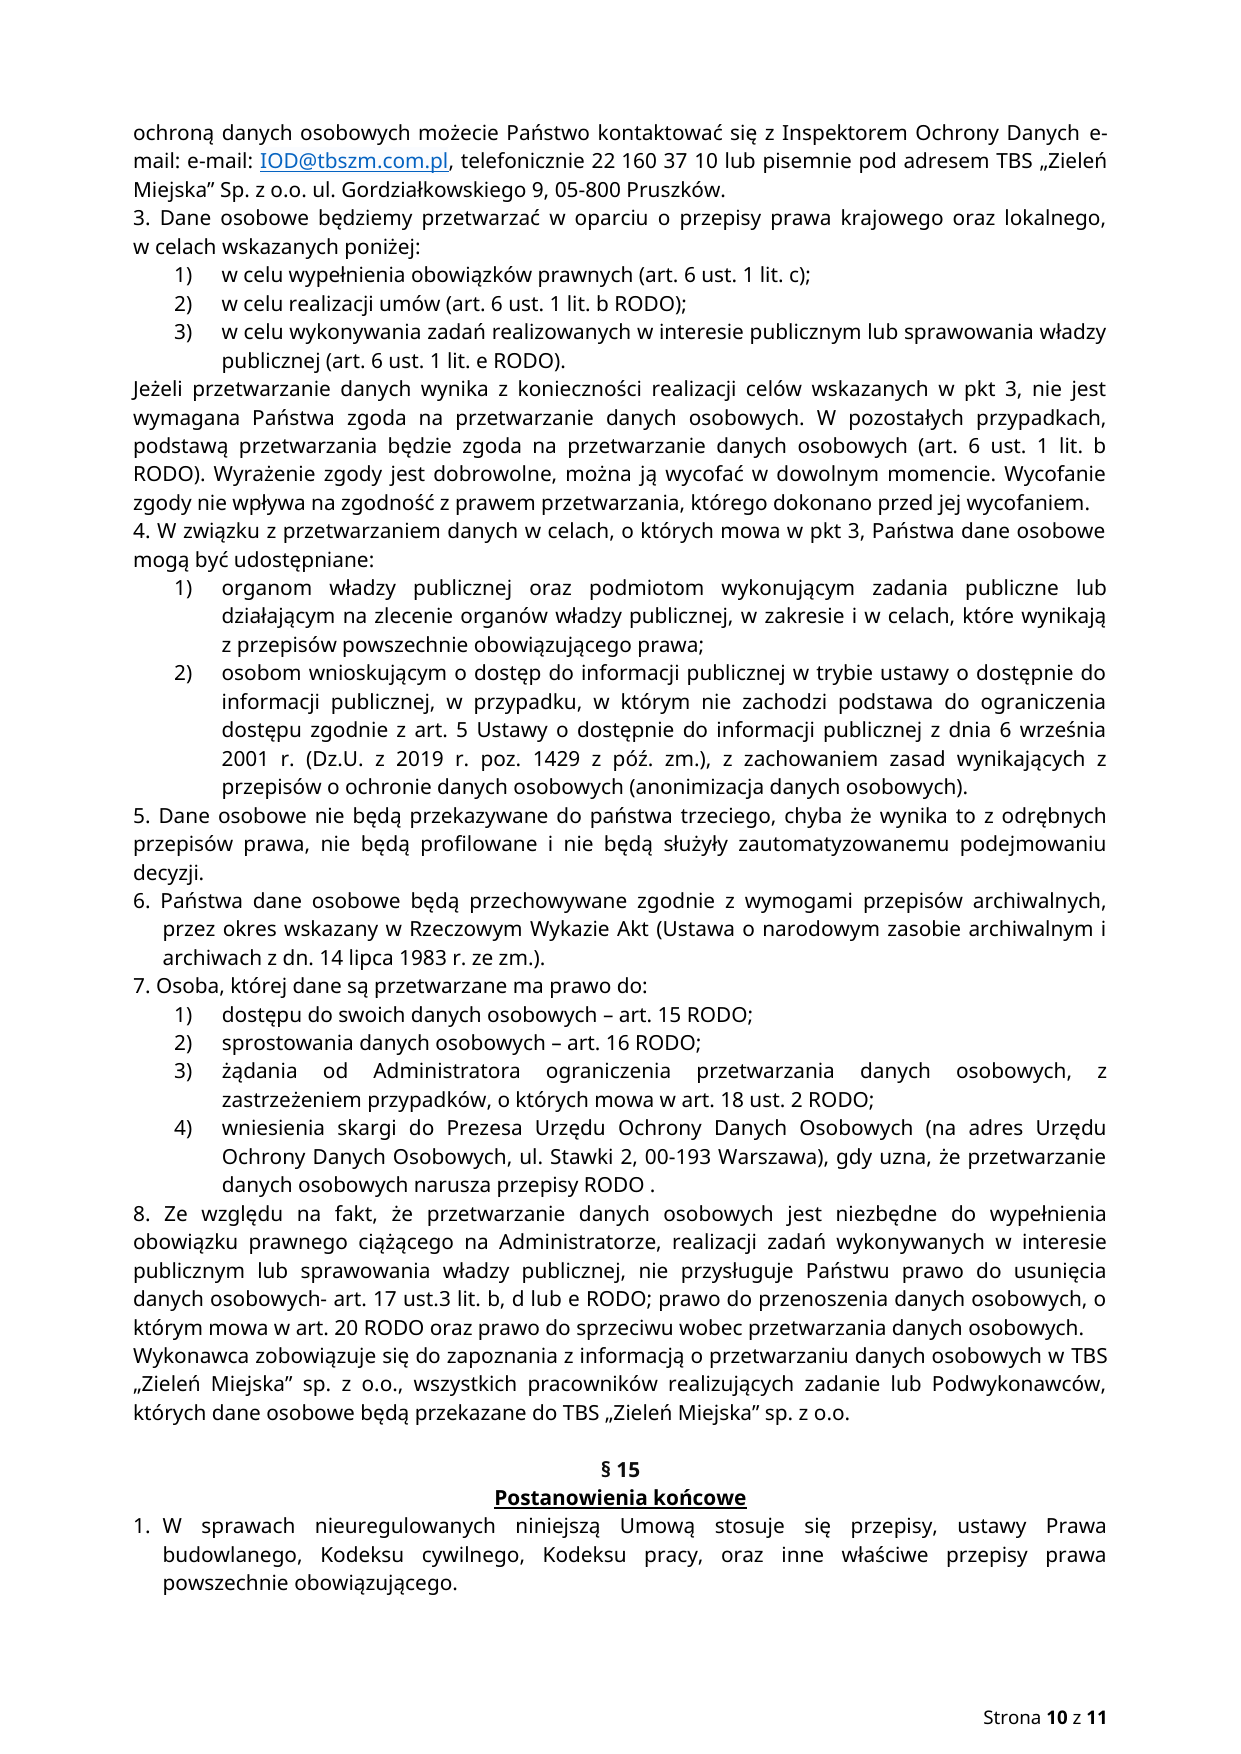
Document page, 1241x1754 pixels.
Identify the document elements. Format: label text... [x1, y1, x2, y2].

list żądania od Administratora ograniczenia przetwarzania danych osobowych, z zastrzeżeniem przypadków, o których mowa w art. 18 ust. 2 RODO; [192, 1057, 1108, 1113]
text 3. Dane osobowe będziemy przetwarzać w oparciu o przepisy prawa krajowego oraz lokalnego, w celach wskazanych poniżej: [133, 203, 1108, 260]
text 7. Osoba, której dane są przetwarzane ma prawo do: [133, 971, 1108, 1000]
text Wykonawca zobowiązuje się do zapoznania z informacją o przetwarzaniu danych osobowych w TBS „Zieleń Miejska” sp. z o.o., wszystkich pracowników realizujących zadanie lub Podwykonawców, których dane osobowe będą przekazane do TBS „Zieleń Miejska” sp. z o.o. [133, 1341, 1108, 1426]
text 5. Dane osobowe nie będą przekazywane do państwa trzeciego, chyba że wynika to z odrębnych przepisów prawa, nie będą profilowane i nie będą służyły zautomatyzowanemu podejmowaniu decyzji. [133, 801, 1108, 886]
text 6. Państwa dane osobowe będą przechowywane zgodnie z wymogami przepisów archiwalnych, przez okres wskazany w Rzeczowym Wykazie Akt (Ustawa o narodowym zasobie archiwalnym i archiwach z dn. 14 lipca 1983 r. ze zm.). [133, 886, 1108, 971]
list wniesienia skargi do Prezesa Urzędu Ochrony Danych Osobowych (na adres Urzędu Ochrony Danych Osobowych, ul. Stawki 2, 00-193 Warszawa), gdy uzna, że przetwarzanie danych osobowych narusza przepisy RODO . [192, 1113, 1108, 1199]
list osobom wnioskującym o dostęp do informacji publicznej w trybie ustawy o dostępnie do informacji publicznej, w przypadku, w którym nie zachodzi podstawa do ograniczenia dostępu zgodnie z art. 5 Ustawy o dostępnie do informacji publicznej z dnia 6 września 2001 r. (Dz.U. z 2019 r. poz. 1429 z póź. zm.), z zachowaniem zasad wynikających z przepisów o ochronie danych osobowych (anonimizacja danych osobowych). [192, 658, 1108, 801]
list organom władzy publicznej oraz podmiotom wykonującym zadania publiczne lub działającym na zlecenie organów władzy publicznej, w zakresie i w celach, które wynikają z przepisów powszechnie obowiązującego prawa; [192, 573, 1108, 658]
list w celu realizacji umów (art. 6 ust. 1 lit. b RODO); [192, 289, 1108, 317]
text Postanowienia końcowe [133, 1483, 1108, 1512]
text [133, 118, 1108, 203]
text Jeżeli przetwarzanie danych wynika z konieczności realizacji celów wskazanych w pkt 3, nie jest wymagana Państwa zgoda na przetwarzanie danych osobowych. W pozostałych przypadkach, podstawą przetwarzania będzie zgoda na przetwarzanie danych osobowych (art. 6 ust. 1 lit. b RODO). Wyrażenie zgody jest dobrowolne, można ją wycofać w dowolnym momencie. Wycofanie zgody nie wpływa na zgodność z prawem przetwarzania, którego dokonano przed jej wycofaniem. [133, 374, 1108, 516]
text 8. Ze względu na fakt, że przetwarzanie danych osobowych jest niezbędne do wypełnienia obowiązku prawnego ciążącego na Administratorze, realizacji zadań wykonywanych w interesie publicznym lub sprawowania władzy publicznej, nie przysługuje Państwu prawo do usunięcia danych osobowych- art. 17 ust.3 lit. b, d lub e RODO; prawo do przenoszenia danych osobowych, o którym mowa w art. 20 RODO oraz prawo do sprzeciwu wobec przetwarzania danych osobowych. [133, 1199, 1108, 1341]
list dostępu do swoich danych osobowych – art. 15 RODO; [192, 1000, 1108, 1028]
list w celu wypełnienia obowiązków prawnych (art. 6 ust. 1 lit. c); [192, 260, 1108, 289]
text 4. W związku z przetwarzaniem danych w celach, o których mowa w pkt 3, Państwa dane osobowe mogą być udostępniane: [133, 516, 1108, 573]
list sprostowania danych osobowych – art. 16 RODO; [192, 1028, 1108, 1057]
list w celu wykonywania zadań realizowanych w interesie publicznym lub sprawowania władzy publicznej (art. 6 ust. 1 lit. e RODO). [192, 317, 1108, 374]
text § 15 [133, 1455, 1108, 1483]
list W sprawach nieuregulowanych niniejszą Umową stosuje się przepisy, ustawy Prawa budowlanego, Kodeksu cywilnego, Kodeksu pracy, oraz inne właściwe przepisy prawa powszechnie obowiązującego. [133, 1512, 1108, 1597]
